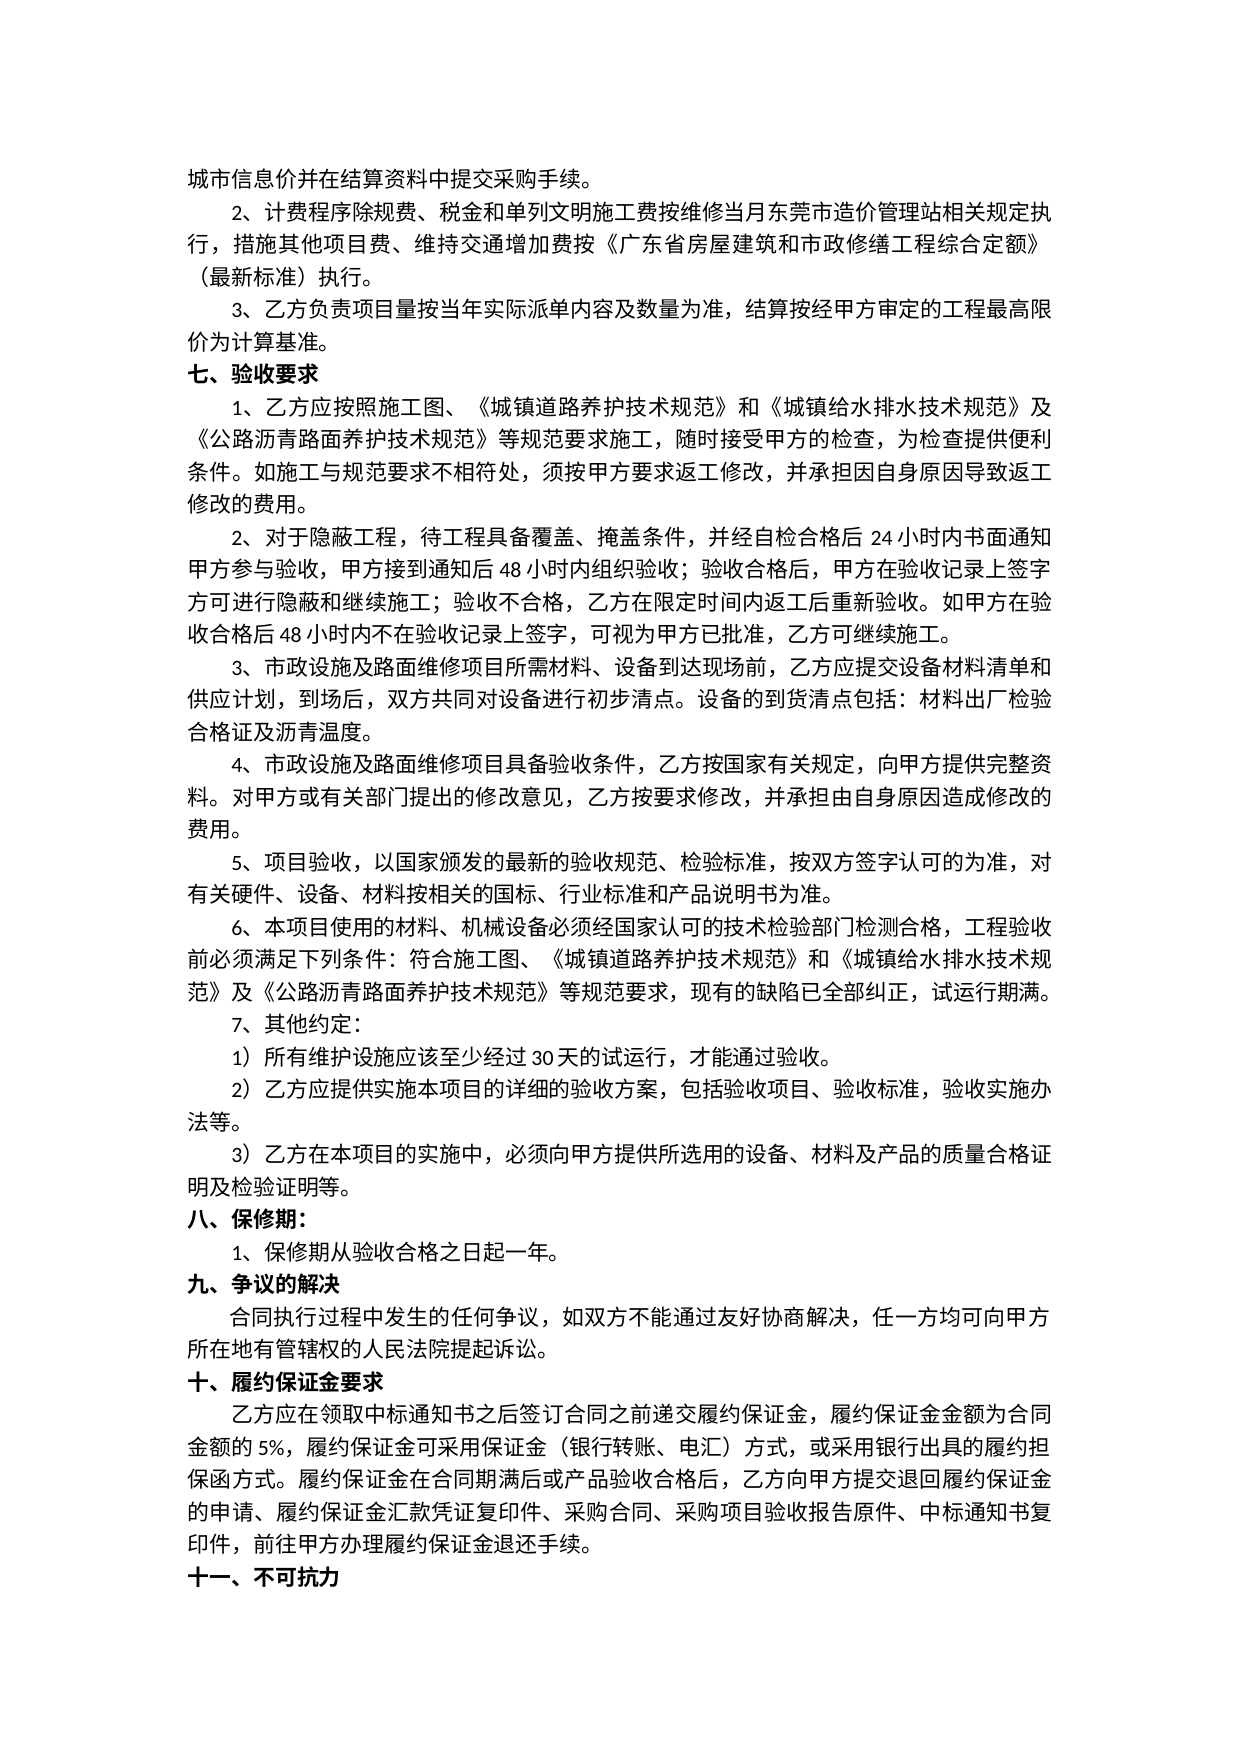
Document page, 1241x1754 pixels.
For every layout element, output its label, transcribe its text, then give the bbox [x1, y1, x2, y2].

text 3）乙方在本项目的实施中，必须向甲方提供所选用的设备、材料及产品的质量合格证明及检验证明等。 [187, 1137, 1053, 1202]
text 合同执行过程中发生的任何争议，如双方不能通过友好协商解决，任一方均可向甲方所在地有管辖权的人民法院提起诉讼。 [187, 1299, 1053, 1364]
text 十、履约保证金要求 [187, 1364, 1053, 1397]
text 4、市政设施及路面维修项目具备验收条件，乙方按国家有关规定，向甲方提供完整资料。对甲方或有关部门提出的修改意见，乙方按要求修改，并承担由自身原因造成修改的费用。 [187, 747, 1053, 844]
text 1、保修期从验收合格之日起一年。 [187, 1234, 1053, 1267]
text 2、对于隐蔽工程，待工程具备覆盖、掩盖条件，并经自检合格后24小时内书面通知甲方参与验收，甲方接到通知后48小时内组织验收；验收合格后，甲方在验收记录上签字方可进行隐蔽和继续施工；验收不合格，乙方在限定时间内返工后重新验收。如甲方在验收合格后48小时内不在验收记录上签字，可视为甲方已批准，乙方可继续施工。 [187, 519, 1053, 649]
text 1、乙方应按照施工图、《城镇道路养护技术规范》和《城镇给水排水技术规范》及《公路沥青路面养护技术规范》等规范要求施工，随时接受甲方的检查，为检查提供便利条件。如施工与规范要求不相符处，须按甲方要求返工修改，并承担因自身原因导致返工、修改的费用。 [187, 389, 1053, 519]
text 6、本项目使用的材料、机械设备必须经国家认可的技术检验部门检测合格，工程验收前必须满足下列条件：符合施工图、《城镇道路养护技术规范》和《城镇给水排水技术规范》及《公路沥青路面养护技术规范》等规范要求，现有的缺陷已全部纠正，试运行期满。 [187, 909, 1053, 1007]
text 5、项目验收，以国家颁发的最新的验收规范、检验标准，按双方签字认可的为准，对有关硬件、设备、材料按相关的国标、行业标准和产品说明书为准。 [187, 844, 1053, 909]
text 3、乙方负责项目量按当年实际派单内容及数量为准，结算按经甲方审定的工程最高限价为计算基准。 [187, 292, 1053, 357]
text 2）乙方应提供实施本项目的详细的验收方案，包括验收项目、验收标准，验收实施办法等。 [187, 1072, 1053, 1137]
text 7、其他约定： [187, 1007, 1053, 1039]
text 乙方应在领取中标通知书之后签订合同之前递交履约保证金，履约保证金金额为合同金额的5%，履约保证金可采用保证金（银行转账、电汇）方式，或采用银行出具的履约担保函方式。履约保证金在合同期满后或产品验收合格后，乙方向甲方提交退回履约保证金的申请、履约保证金汇款凭证复印件、采购合同、采购项目验收报告原件、中标通知书复印件，前往甲方办理履约保证金退还手续。 [187, 1397, 1053, 1559]
text 十一、不可抗力 [187, 1559, 1053, 1592]
text 2、计费程序除规费、税金和单列文明施工费按维修当月东莞市造价管理站相关规定执行，措施其他项目费、维持交通增加费按《广东省房屋建筑和市政修缮工程综合定额》（最新标准）执行。 [187, 194, 1053, 292]
text 1）所有维护设施应该至少经过30天的试运行，才能通过验收。 [187, 1039, 1053, 1072]
text 九、争议的解决 [187, 1267, 1053, 1299]
text 七、验收要求 [187, 357, 1053, 389]
text 3、市政设施及路面维修项目所需材料、设备到达现场前，乙方应提交设备材料清单和供应计划，到场后，双方共同对设备进行初步清点。设备的到货清点包括：材料出厂检验合格证及沥青温度。 [187, 649, 1053, 747]
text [187, 162, 1053, 194]
text 八、保修期： [187, 1202, 1053, 1234]
